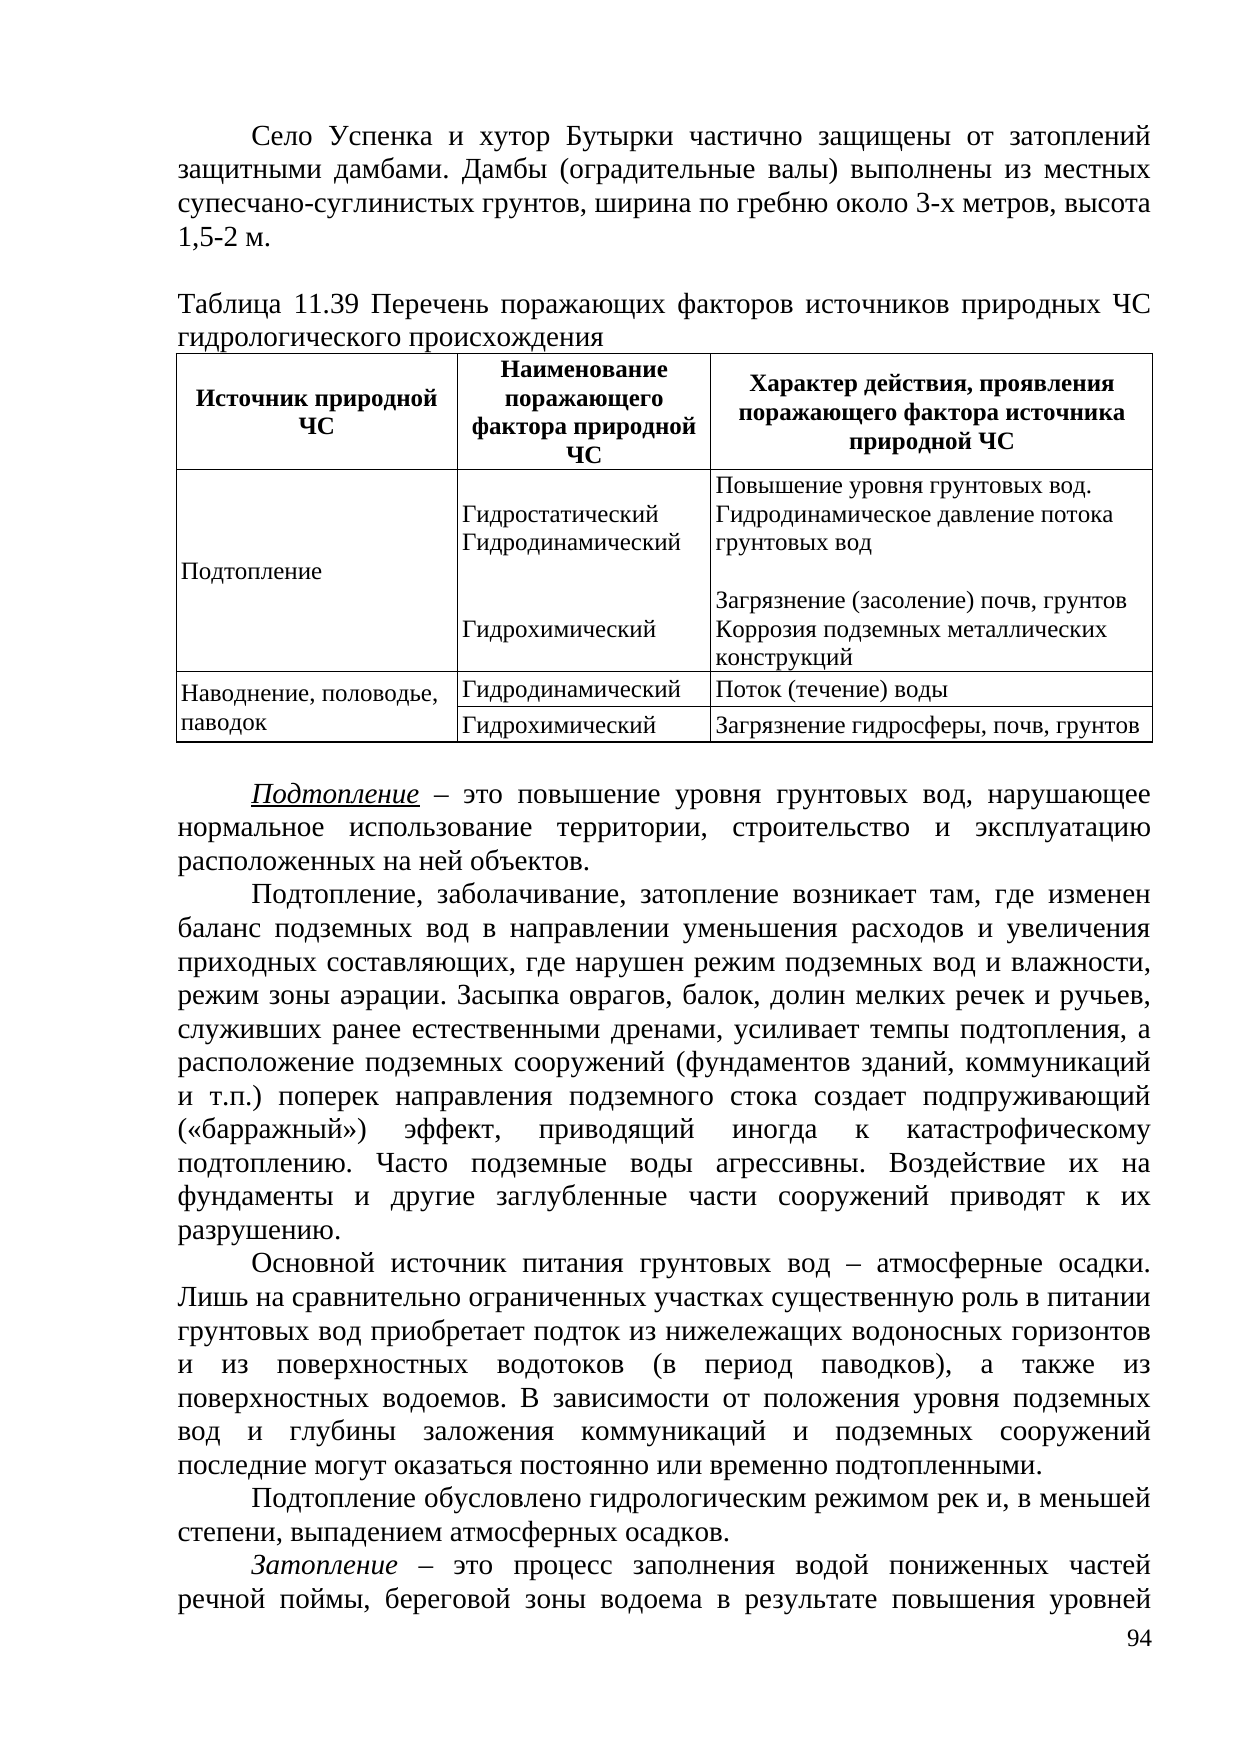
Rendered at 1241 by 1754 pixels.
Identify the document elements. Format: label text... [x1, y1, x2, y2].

table_cell Гидростатический Гидродинамический Гидрохимический [458, 470, 710, 671]
text Подтопление, заболачивание, затопление возникает там, где изменен баланс подземных вод в направлении уменьшения расходов и увеличения приходных составляющих, где нарушен режим подземных вод и влажности, режим зоны аэрации. Засыпка оврагов, балок, долин мелких речек и ручьев, служивших ранее естественными дренами, усиливает темпы подтопления, а расположение подземных сооружений (фундаментов зданий, коммуникаций и т.п.) поперек направления подземного стока создает подпруживающий («барражный») эффект, приводящий иногда к катастрофическому подтоплению. Часто подземные воды агрессивны. Воздействие их на фундаменты и другие заглубленные части сооружений приводят к их разрушению. [177, 877, 1152, 1246]
table_cell Гидродинамический [458, 672, 710, 706]
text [177, 1547, 1152, 1614]
table_cell Подтопление [177, 470, 457, 671]
text Подтопление – это повышение уровня грунтовых вод, нарушающее нормальное использование территории, строительство и эксплуатацию расположенных на ней объектов. [177, 776, 1152, 877]
table_cell Загрязнение гидросферы, почв, грунтов [711, 707, 1152, 741]
table_cell Повышение уровня грунтовых вод. Гидродинамическое давление потока грунтовых вод Загрязнение (засоление) почв, грунтов Коррозия подземных металлических конструкций [711, 470, 1152, 671]
table_header Источник природной ЧС [177, 354, 457, 469]
table_header Наименование поражающего фактора природной ЧС [458, 354, 710, 469]
table_cell Поток (течение) воды [711, 672, 1152, 706]
table_header Характер действия, проявления поражающего фактора источника природной ЧС [711, 354, 1152, 469]
text Основной источник питания грунтовых вод – атмосферные осадки. Лишь на сравнительно ограниченных участках существенную роль в питании грунтовых вод приобретает подток из нижележащих водоносных горизонтов и из поверхностных водотоков (в период паводков), а также из поверхностных водоемов. В зависимости от положения уровня подземных вод и глубины заложения коммуникаций и подземных сооружений последние могут оказаться постоянно или временно подтопленными. [177, 1246, 1152, 1480]
text Село Успенка и хутор Бутырки частично защищены от затоплений защитными дамбами. Дамбы (оградительные валы) выполнены из местных супесчано-суглинистых грунтов, ширина по гребню около 3-х метров, высота 1,5-2 м. [177, 118, 1152, 252]
text Подтопление обусловлено гидрологическим режимом рек и, в меньшей степени, выпадением атмосферных осадков. [177, 1480, 1152, 1547]
table_cell Наводнение, половодье, паводок [177, 672, 457, 741]
table_cell Гидрохимический [458, 707, 710, 741]
